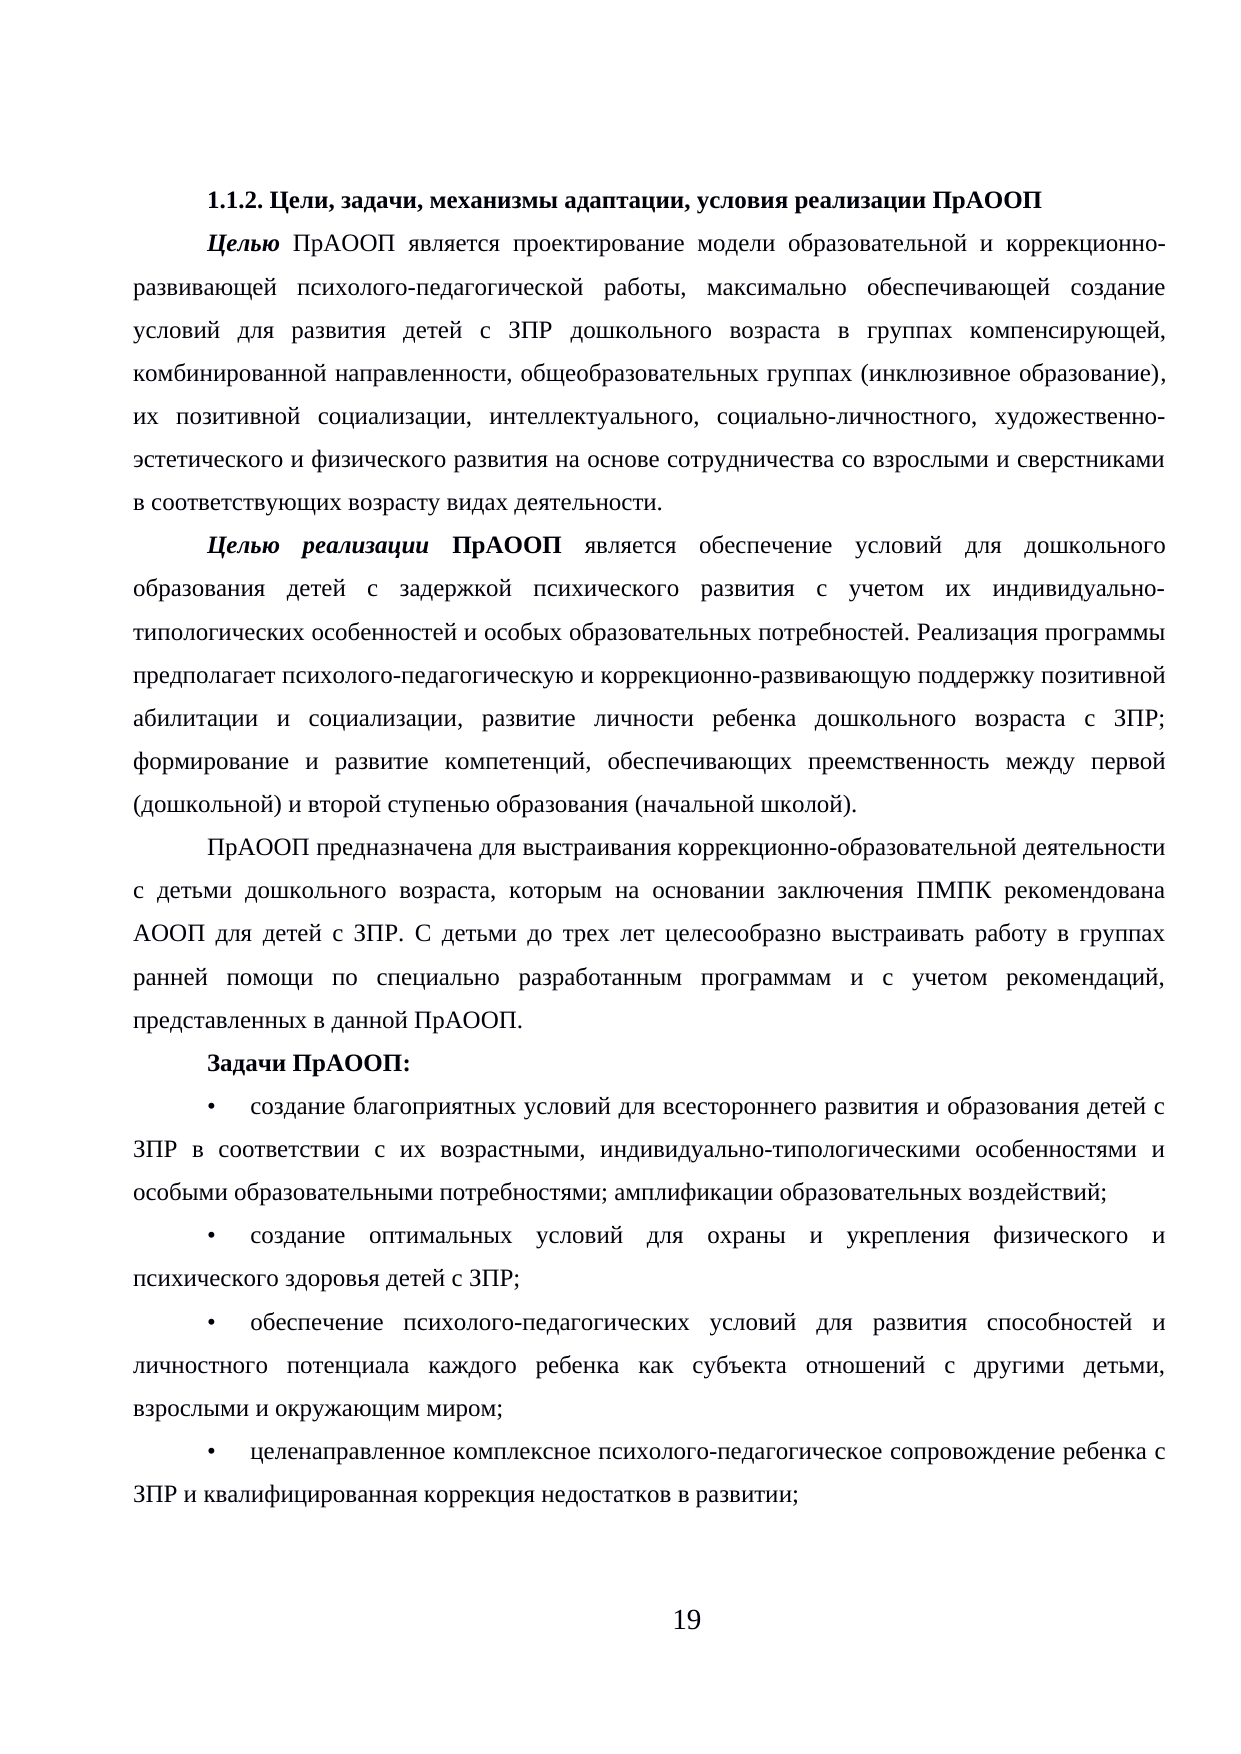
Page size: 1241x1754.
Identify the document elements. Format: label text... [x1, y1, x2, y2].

text Целью реализации ПрАООП является обеспечение условий для дошкольного образования детей с задержкой психического развития с учетом их индивидуально-типологических особенностей и особых образовательных потребностей. Реализация программы предполагает психолого-педагогическую и коррекционно-развивающую поддержку позитивной абилитации и социализации, развитие личности ребенка дошкольного возраста с ЗПР; формирование и развитие компетенций, обеспечивающих преемственность между первой (дошкольной) и второй ступенью образования (начальной школой). [133, 530, 1166, 818]
text Целью ПрАООП является проектирование модели образовательной и коррекционно-развивающей психолого-педагогической работы, максимально обеспечивающей создание условий для развития детей с ЗПР дошкольного возраста в группах компенсирующей, комбинированной направленности, общеобразовательных группах (инклюзивное образование), их позитивной социализации, интеллектуального, социально-личностного, художественно-эстетического и физического развития на основе сотрудничества со взрослыми и сверстниками в соответствующих возрасту видах деятельности. [133, 228, 1166, 516]
list создание благоприятных условий для всестороннего развития и образования детей с ЗПР в соответствии с их возрастными, индивидуально-типологическими особенностями и особыми образовательными потребностями; амплификации образовательных воздействий; [133, 1091, 1166, 1206]
list целенаправленное комплексное психолого-педагогическое сопровождение ребенка с ЗПР и квалифицированная коррекция недостатков в развитии; [133, 1436, 1166, 1508]
text ПрАООП предназначена для выстраивания коррекционно-образовательной деятельности с детьми дошкольного возраста, которым на основании заключения ПМПК рекомендована АООП для детей с ЗПР. С детьми до трех лет целесообразно выстраивать работу в группах ранней помощи по специально разработанным программам и с учетом рекомендаций, представленных в данной ПрАООП. [133, 832, 1166, 1033]
text Задачи ПрАООП: [133, 1048, 1166, 1077]
list создание оптимальных условий для охраны и укрепления физического и психического здоровья детей с ЗПР; [133, 1220, 1166, 1292]
text 1.1.2. Цели, задачи, механизмы адаптации, условия реализации ПрАООП [133, 185, 1166, 214]
list обеспечение психолого-педагогических условий для развития способностей и личностного потенциала каждого ребенка как субъекта отношений с другими детьми, взрослыми и окружающим миром; [133, 1307, 1166, 1422]
